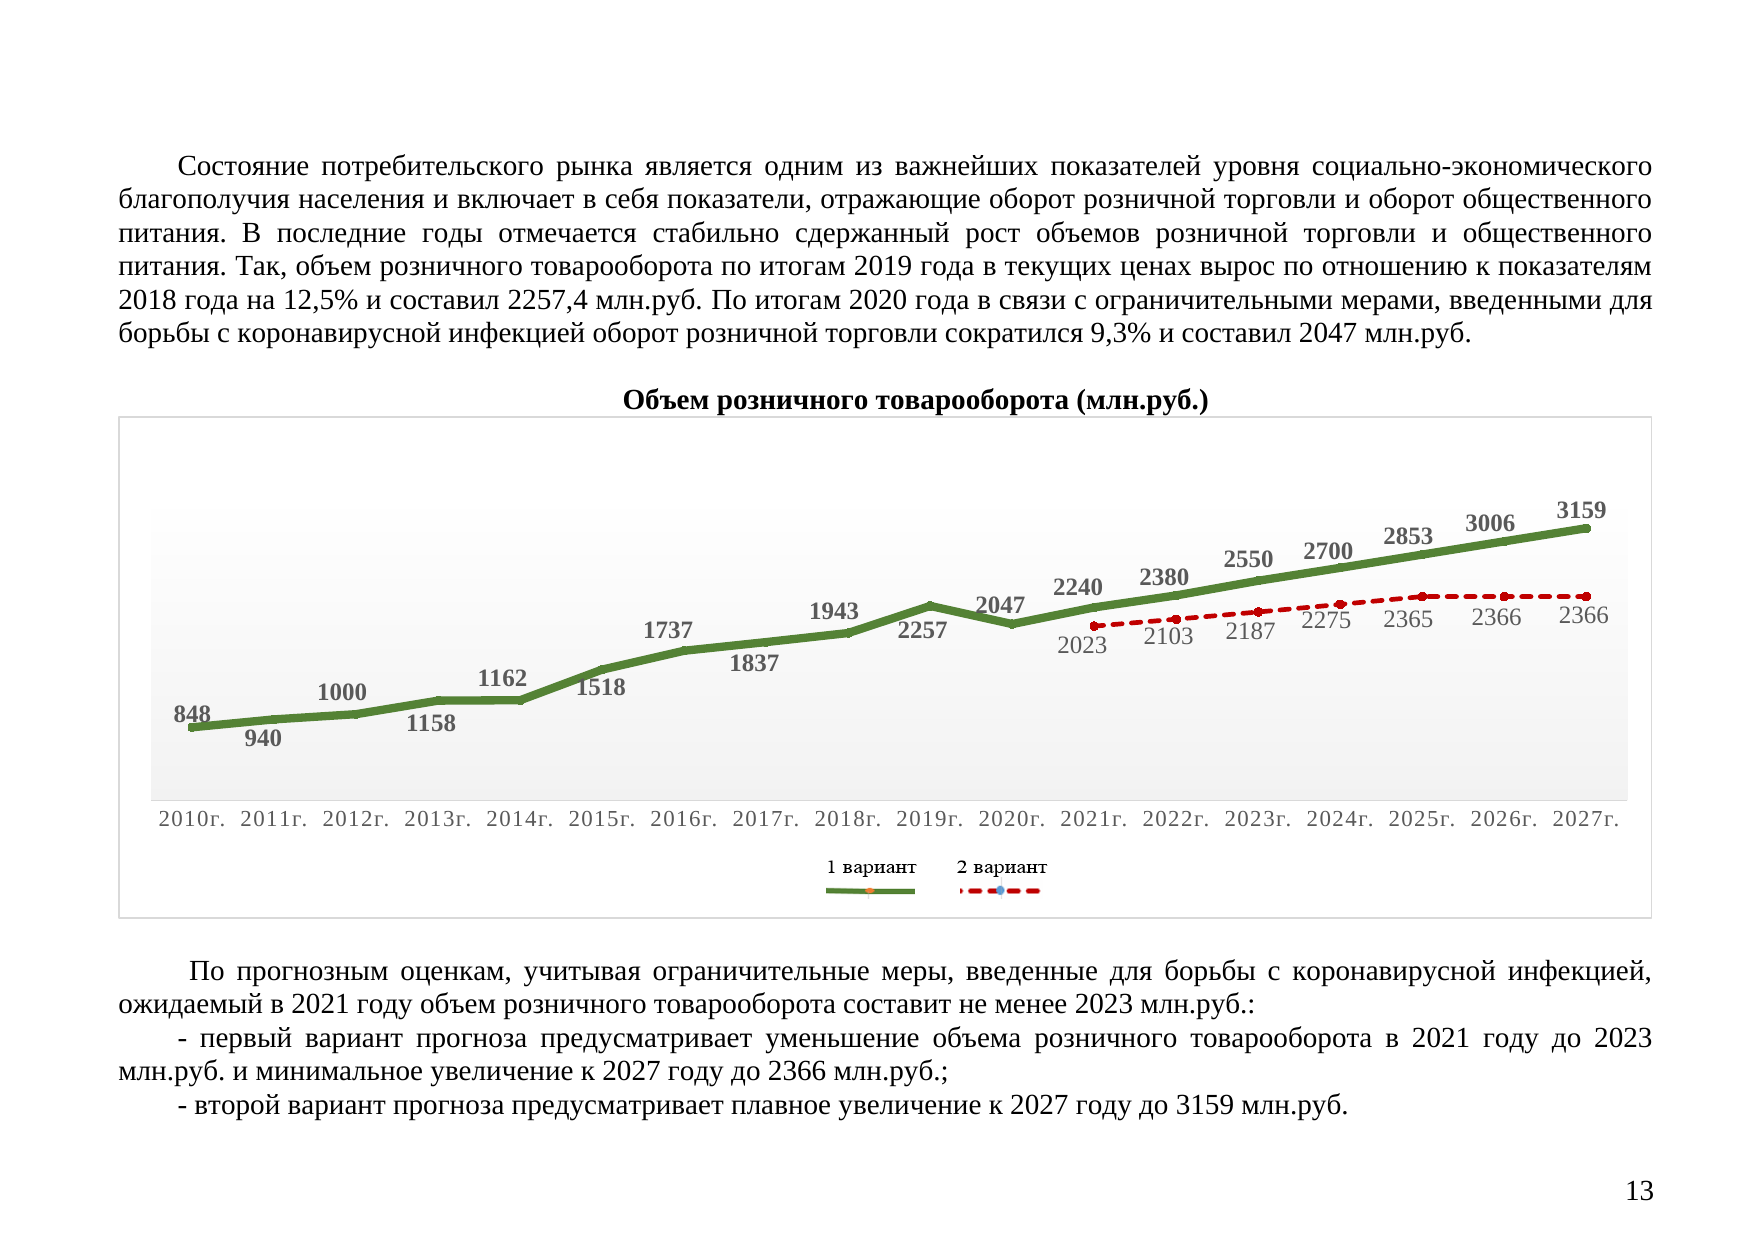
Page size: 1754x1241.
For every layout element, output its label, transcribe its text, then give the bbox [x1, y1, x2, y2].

text - первый вариант прогноза предусматривает уменьшение объема розничного товарооборота в 2021 году до 2023 млн.руб. и минимальное увеличение к 2027 году до 2366 млн.руб.; [118, 1020, 1654, 1087]
picture [817, 855, 1054, 901]
text Объем розничного товарооборота (млн.руб.) [118, 382, 1654, 416]
text - второй вариант прогноза предусматривает плавное увеличение к 2027 году до 3159 млн.руб. [118, 1087, 1654, 1120]
text По прогнозным оценкам, учитывая ограничительные меры, введенные для борьбы с коронавирусной инфекцией, ожидаемый в 2021 году объем розничного товарооборота составит не менее 2023 млн.руб.: [118, 953, 1654, 1020]
text Состояние потребительского рынка является одним из важнейших показателей уровня социально-экономического благополучия населения и включает в себя показатели, отражающие оборот розничной торговли и оборот общественного питания. В последние годы отмечается стабильно сдержанный рост объемов розничной торговли и общественного питания. Так, объем розничного товарооборота по итогам 2019 года в текущих ценах вырос по отношению к показателям 2018 года на 12,5% и составил 2257,4 млн.руб. По итогам 2020 года в связи с ограничительными мерами, введенными для борьбы с коронавирусной инфекцией оборот розничной торговли сократился 9,3% и составил 2047 млн.руб. [118, 148, 1654, 349]
